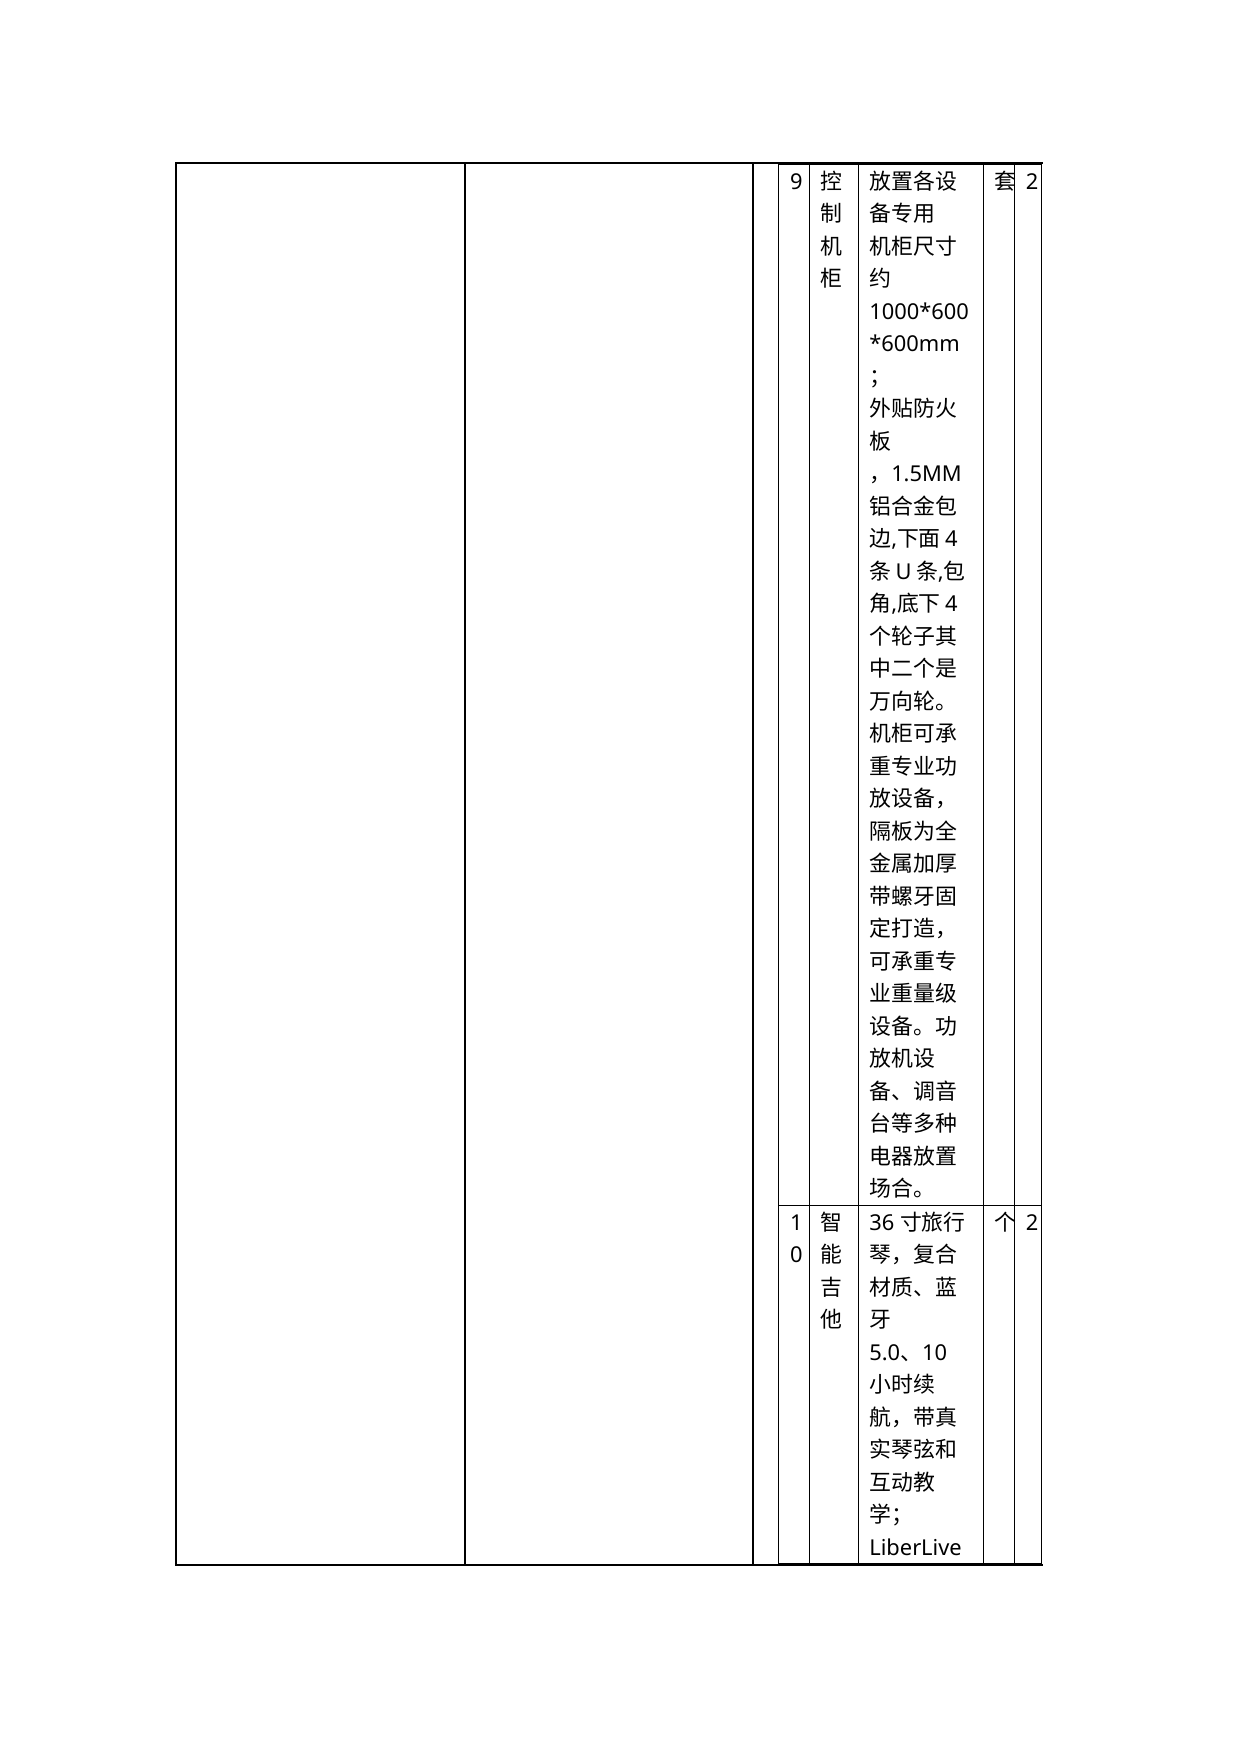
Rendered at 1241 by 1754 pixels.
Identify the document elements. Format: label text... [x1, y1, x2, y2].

table_cell [754, 164, 778, 1564]
table_cell ★ [466, 164, 752, 1564]
table_cell [1015, 165, 1041, 1205]
table_cell [859, 1206, 983, 1563]
table_cell [859, 165, 983, 1205]
table_cell [779, 1206, 809, 1563]
table_cell 1 [177, 164, 464, 1564]
table_cell [810, 165, 858, 1205]
table_cell [984, 165, 1014, 1205]
table_cell [810, 1206, 858, 1563]
table_cell [984, 1206, 1014, 1563]
table_cell [1015, 1206, 1041, 1563]
table_cell [779, 165, 809, 1205]
